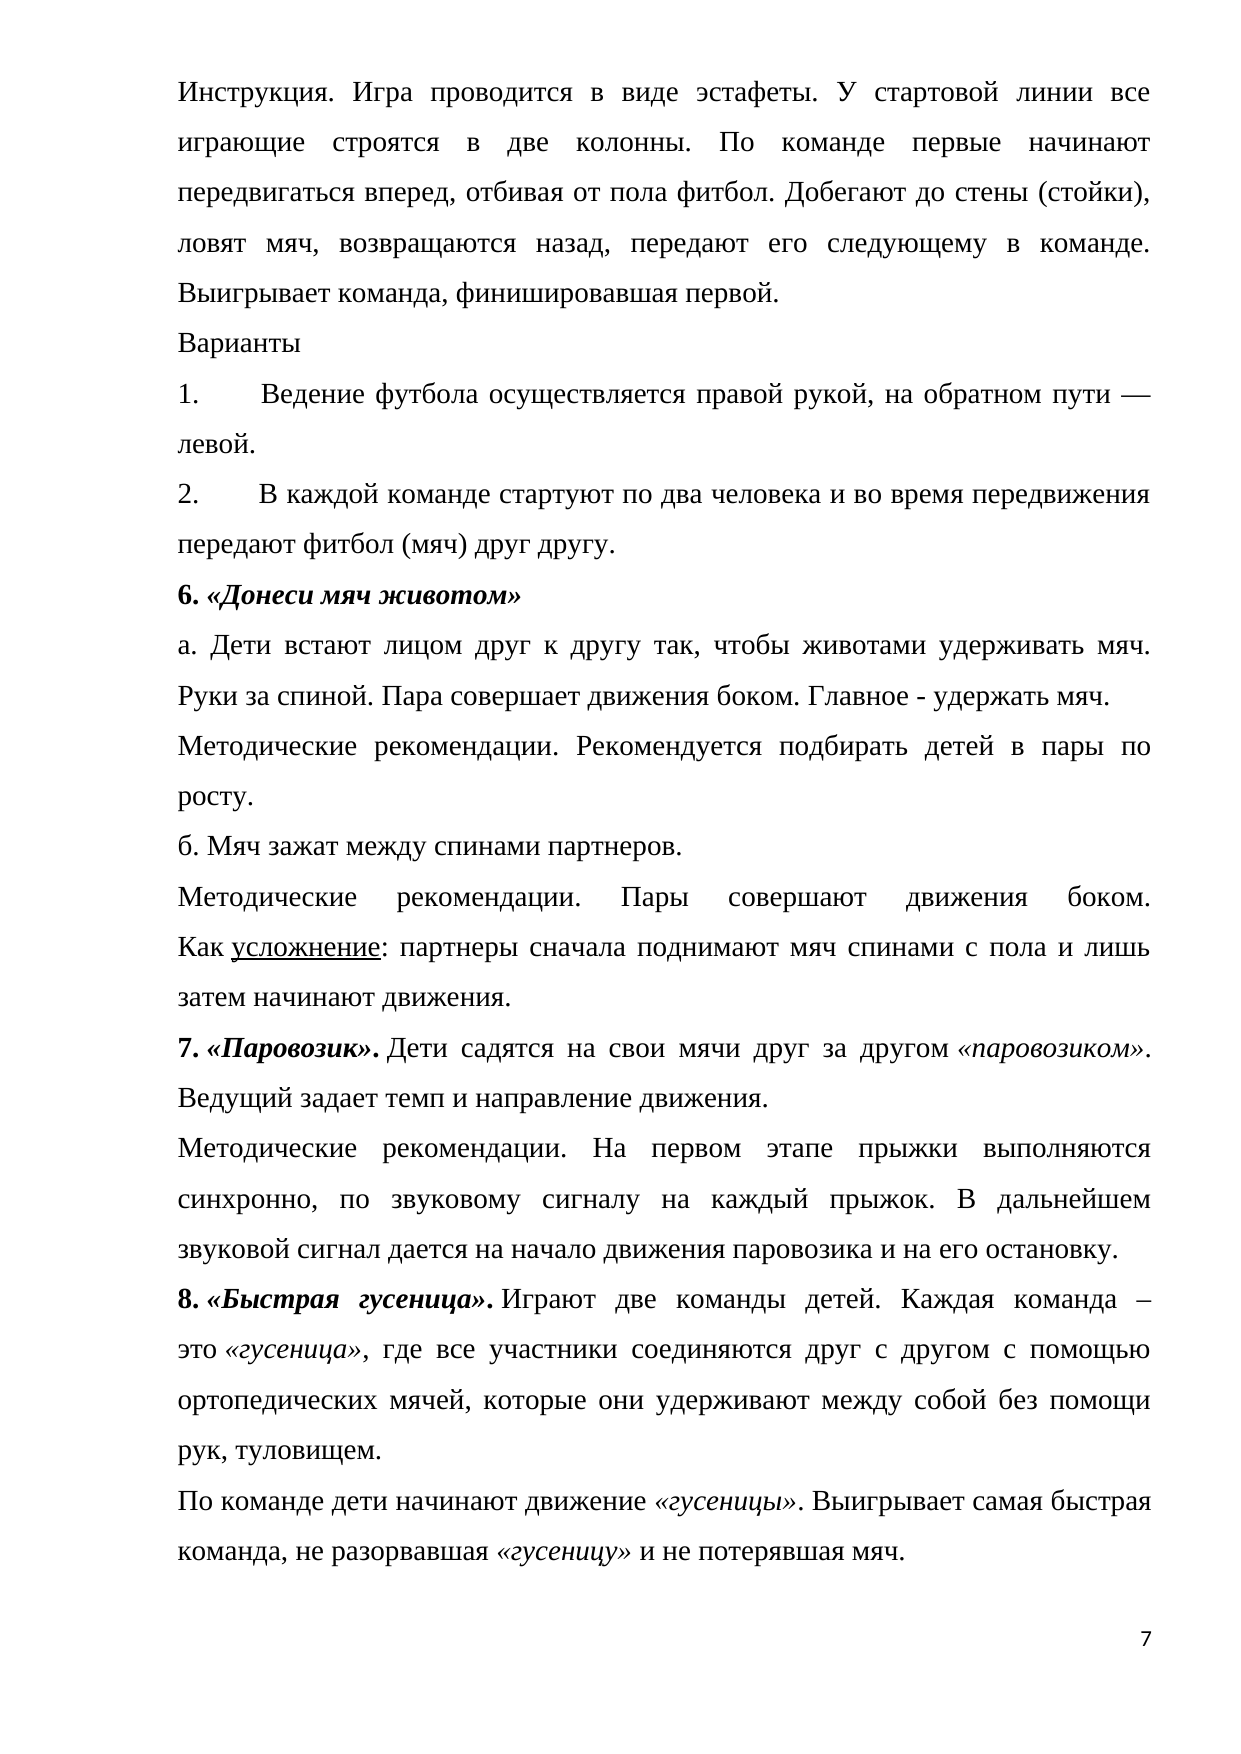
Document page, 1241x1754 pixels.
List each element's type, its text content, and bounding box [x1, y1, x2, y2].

text 8. «Быстрая гусеница». Играют две команды детей. Каждая команда – это «гусеница», где все участники соединяются друг с другом с помощью ортопедических мячей, которые они удерживают между собой без помощи рук, туловищем. [177, 1281, 1152, 1466]
text Методические рекомендации. На первом этапе прыжки выполняются синхронно, по звуковому сигналу на каждый прыжок. В дальнейшем звуковой сигнал дается на начало движения паровозика и на его остановку. [177, 1130, 1152, 1264]
text 6. «Донеси мяч животом» [177, 577, 1152, 611]
text Методические рекомендации. Пары совершают движения боком. Как усложнение: партнеры сначала поднимают мяч спинами с пола и лишь затем начинают движения. [177, 879, 1152, 1013]
text Инструкция. Игра проводится в виде эстафеты. У стартовой линии все играющие строятся в две колонны. По команде первые начинают передвигаться вперед, отбивая от пола фитбол. Добегают до стены (стойки), ловят мяч, возвращаются назад, передают его следующему в команде. Выигрывает команда, финишировавшая первой. [177, 74, 1152, 309]
text 2. В каждой команде стартуют по два человека и во время передвижения передают фитбол (мяч) друг другу. [177, 476, 1152, 560]
text а. Дети встают лицом друг к другу так, чтобы животами удерживать мяч. Руки за спиной. Пара совершает движения боком. Главное - удержать мяч. [177, 627, 1152, 711]
text 7. «Паровозик». Дети садятся на свои мячи друг за другом «паровозиком». Ведущий задает темп и направление движения. [177, 1030, 1152, 1114]
text По команде дети начинают движение «гусеницы». Выигрывает самая быстрая команда, не разорвавшая «гусеницу» и не потерявшая мяч. [177, 1483, 1152, 1566]
text Методические рекомендации. Рекомендуется подбирать детей в пары по росту. [177, 728, 1152, 812]
text б. Мяч зажат между спинами партнеров. [177, 828, 1152, 862]
text Варианты [177, 325, 1152, 359]
text 1. Ведение футбола осуществляется правой рукой, на обратном пути — левой. [177, 376, 1152, 459]
